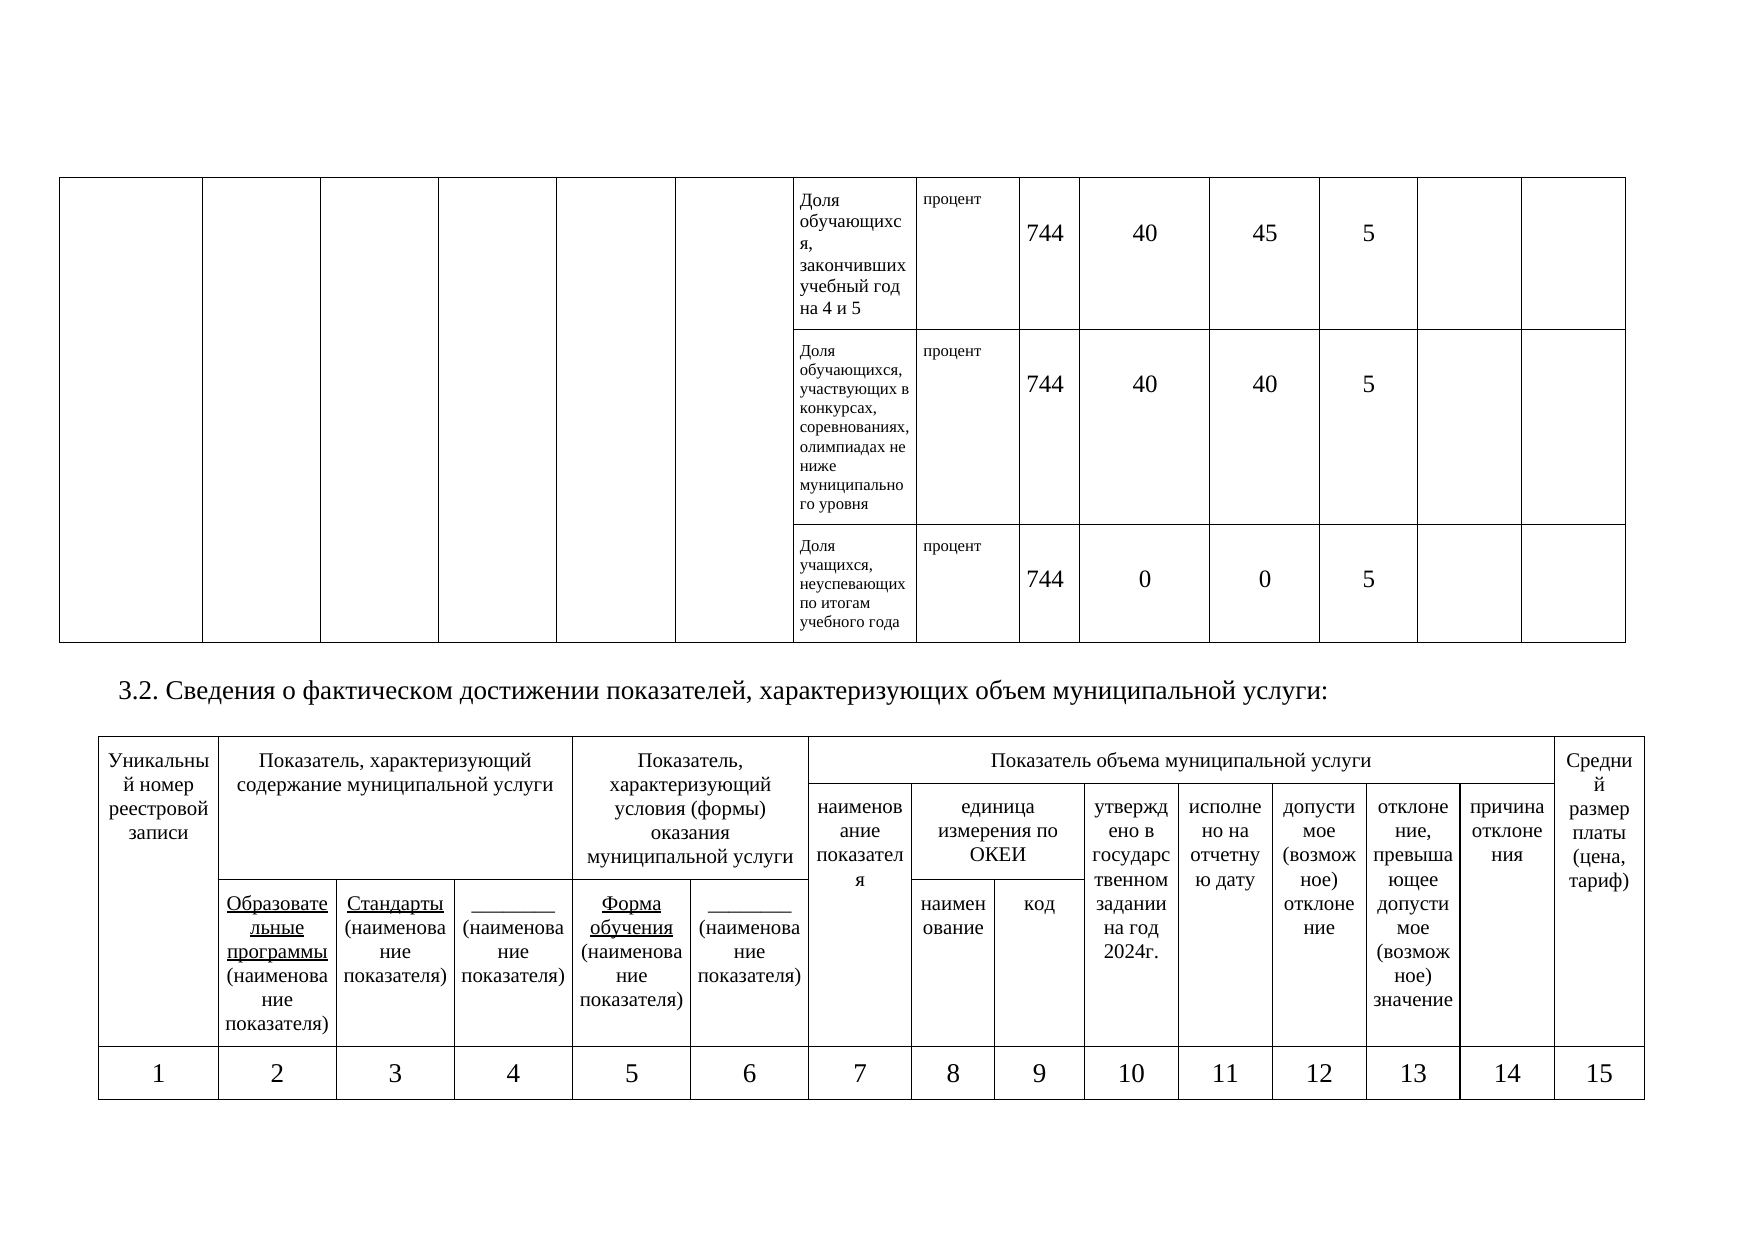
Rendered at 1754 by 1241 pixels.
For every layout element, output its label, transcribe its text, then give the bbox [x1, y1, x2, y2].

table_header Показатель, характеризующий условия (формы) оказания муниципальной услуги [573, 737, 808, 879]
table_cell ________ (наименование показателя) [455, 880, 572, 1046]
table_cell 744 [1020, 178, 1079, 329]
table_cell код [995, 880, 1084, 1046]
table_cell отклонение, превышающее допустимое (возможное) значение [1367, 784, 1459, 1046]
table_header Показатель объема муниципальной услуги [809, 737, 1554, 783]
table_header Показатель, характеризующий содержание муниципальной услуги [219, 737, 572, 879]
table_cell 744 [1020, 330, 1079, 524]
table_cell [1522, 178, 1625, 329]
table_cell 40 [1080, 178, 1209, 329]
table_cell 9 [995, 1047, 1084, 1099]
table_cell [1418, 525, 1521, 642]
table_cell 1 [99, 1047, 218, 1099]
table_cell 7 [809, 1047, 911, 1099]
table_cell 14 [1461, 1047, 1554, 1099]
table_cell единица измерения по ОКЕИ [912, 784, 1084, 879]
table_cell 0 [1080, 525, 1209, 642]
table_cell процент [917, 525, 1019, 642]
table_cell наименование [912, 880, 994, 1046]
table_cell ________ (наименование показателя) [691, 880, 808, 1046]
table_cell Доля обучающихся, участвующих в конкурсах, соревнованиях, олимпиадах не ниже муниципального уровня [794, 330, 916, 524]
table_cell 45 [1210, 178, 1319, 329]
table_cell допустимое (возможное) отклонение [1273, 784, 1366, 1046]
table_header Уникальный номер реестровой записи [99, 737, 218, 1046]
table_cell причина отклонения [1461, 784, 1554, 1046]
table_cell 4 [455, 1047, 572, 1099]
table_cell Образовательные программы (наименование показателя) [219, 880, 336, 1046]
table_cell процент [917, 330, 1019, 524]
table_cell 12 [1273, 1047, 1366, 1099]
table_cell исполнено на отчетную дату [1179, 784, 1272, 1046]
table_cell [1522, 525, 1625, 642]
text 3.2. Сведения о фактическом достижении показателей, характеризующих объем муниципальной услуги: [118, 674, 1606, 705]
table_cell 3 [337, 1047, 454, 1099]
table_cell 5 [1320, 330, 1417, 524]
table_cell 40 [1210, 330, 1319, 524]
table_cell Стандарты (наименование показателя) [337, 880, 454, 1046]
table_cell 5 [573, 1047, 690, 1099]
table_header Средний размер платы (цена, тариф) [1555, 737, 1644, 1046]
table_cell [1418, 178, 1521, 329]
table_cell [1522, 330, 1625, 524]
table_cell 40 [1080, 330, 1209, 524]
table_cell утверждено в государственном задании на год 2024г. [1085, 784, 1178, 1046]
table_cell 2 [219, 1047, 336, 1099]
table_cell 0 [1210, 525, 1319, 642]
table_cell наименование показателя [809, 784, 911, 1046]
table_cell 13 [1367, 1047, 1459, 1099]
table_cell 744 [1020, 525, 1079, 642]
table_cell 5 [1320, 525, 1417, 642]
table_cell 10 [1085, 1047, 1178, 1099]
table_cell 11 [1179, 1047, 1272, 1099]
table_cell Доля обучающихся, закончивших учебный год на 4 и 5 [794, 178, 916, 329]
table_cell 5 [1320, 178, 1417, 329]
table_cell Форма обучения (наименование показателя) [573, 880, 690, 1046]
table_cell процент [917, 178, 1019, 329]
table_cell 15 [1555, 1047, 1644, 1099]
table_cell 8 [912, 1047, 994, 1099]
table_cell Доля учащихся, неуспевающих по итогам учебного года [794, 525, 916, 642]
table_cell [1418, 330, 1521, 524]
table_cell 6 [691, 1047, 808, 1099]
